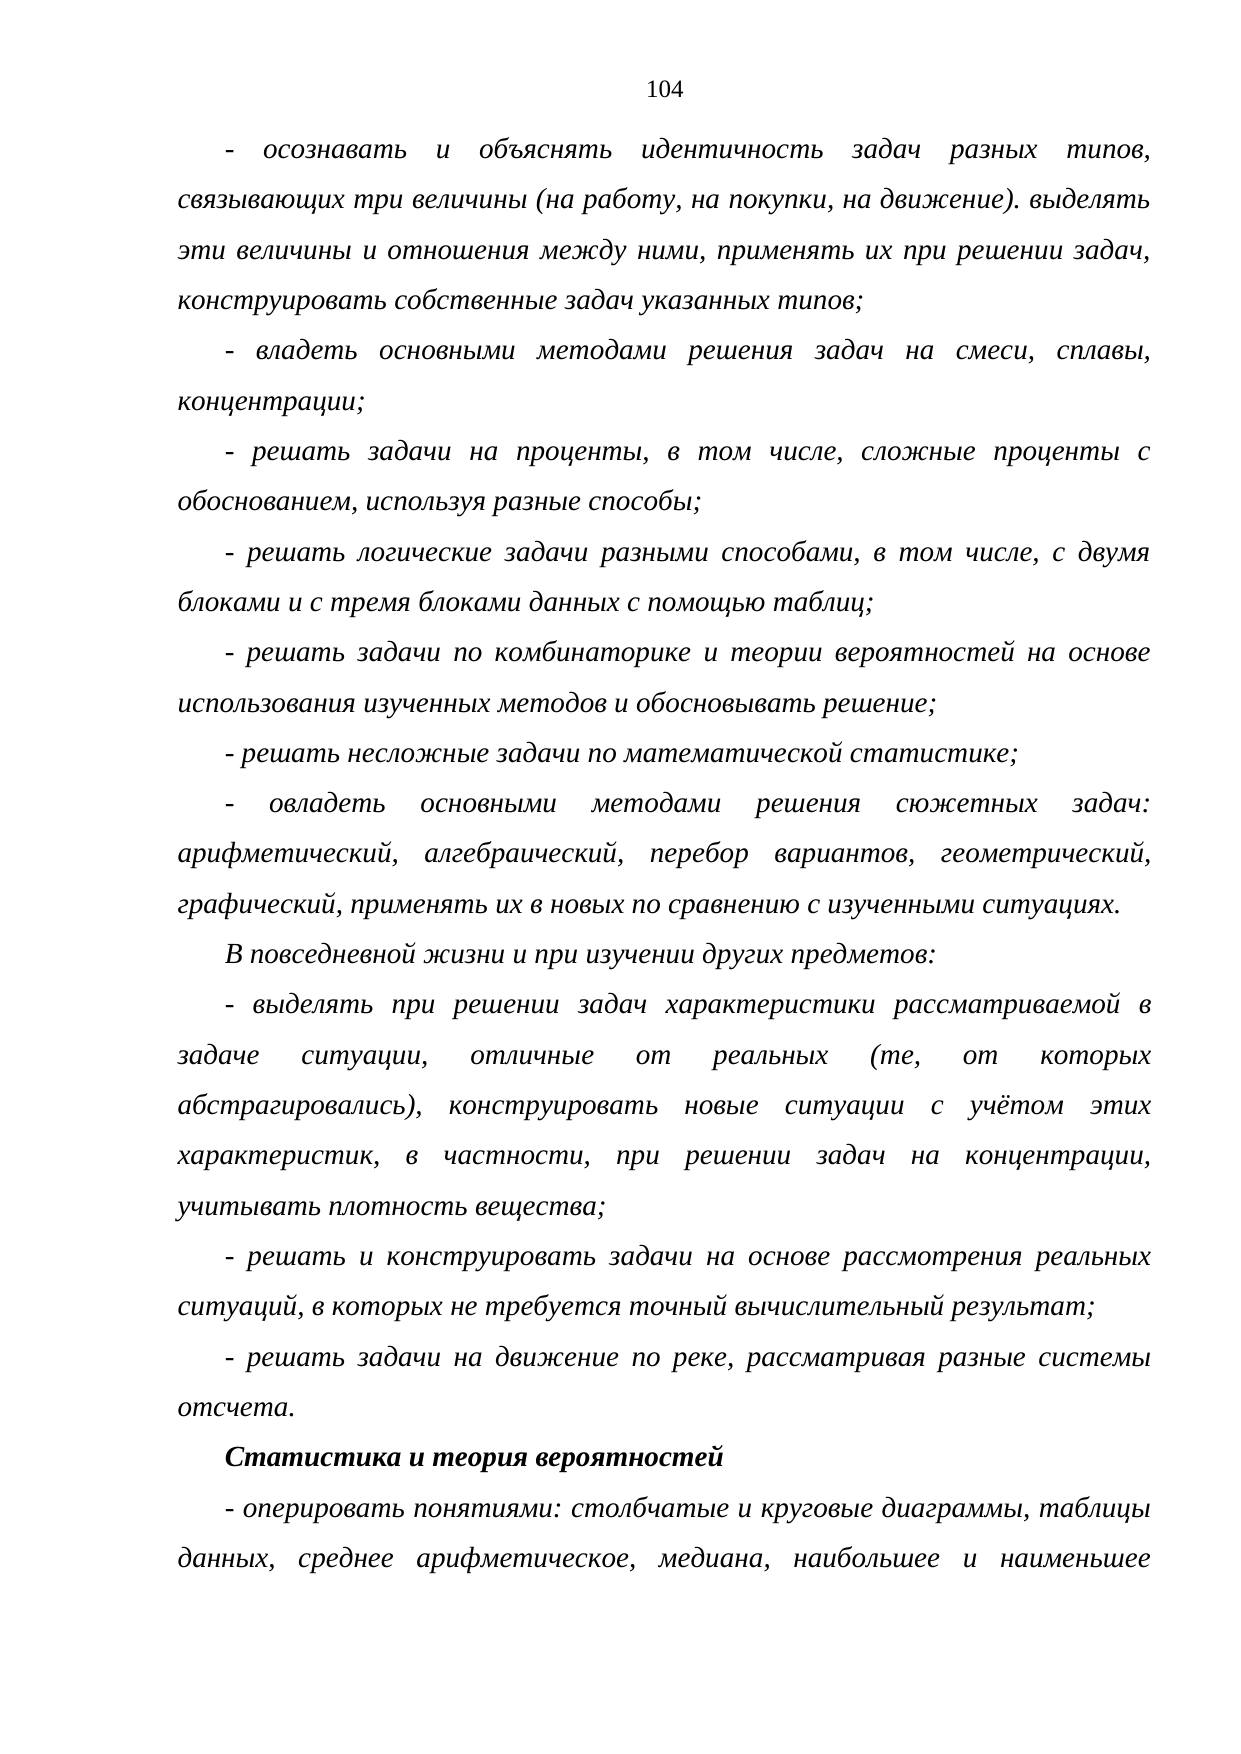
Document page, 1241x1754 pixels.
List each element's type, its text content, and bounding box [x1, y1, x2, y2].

text - выделять при решении задач характеристики рассматриваемой в задаче ситуации, отличные от реальных (те, от которых абстрагировались), конструировать новые ситуации с учётом этих характеристик, в частности, при решении задач на концентрации, учитывать плотность вещества; [177, 987, 1152, 1221]
text В повседневной жизни и при изучении других предметов: [177, 936, 1152, 970]
text - решать задачи на проценты, в том числе, сложные проценты с обоснованием, используя разные способы; [177, 433, 1152, 517]
text - решать задачи по комбинаторике и теории вероятностей на основе использования изученных методов и обосновывать решение; [177, 634, 1152, 718]
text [177, 1490, 1152, 1573]
text - владеть основными методами решения задач на смеси, сплавы, концентрации; [177, 332, 1152, 416]
text - овладеть основными методами решения сюжетных задач: арифметический, алгебраический, перебор вариантов, геометрический, графический, применять их в новых по сравнению с изученными ситуациях. [177, 785, 1152, 919]
text - решать логические задачи разными способами, в том числе, с двумя блоками и с тремя блоками данных с помощью таблиц; [177, 534, 1152, 618]
text - решать и конструировать задачи на основе рассмотрения реальных ситуаций, в которых не требуется точный вычислительный результат; [177, 1238, 1152, 1322]
text - решать несложные задачи по математической статистике; [177, 735, 1152, 768]
text - осознавать и объяснять идентичность задач разных типов, связывающих три величины (на работу, на покупки, на движение). выделять эти величины и отношения между ними, применять их при решении задач, конструировать собственные задач указанных типов; [177, 131, 1152, 316]
text Статистика и теория вероятностей [177, 1439, 1152, 1473]
text - решать задачи на движение по реке, рассматривая разные системы отсчета. [177, 1339, 1152, 1423]
